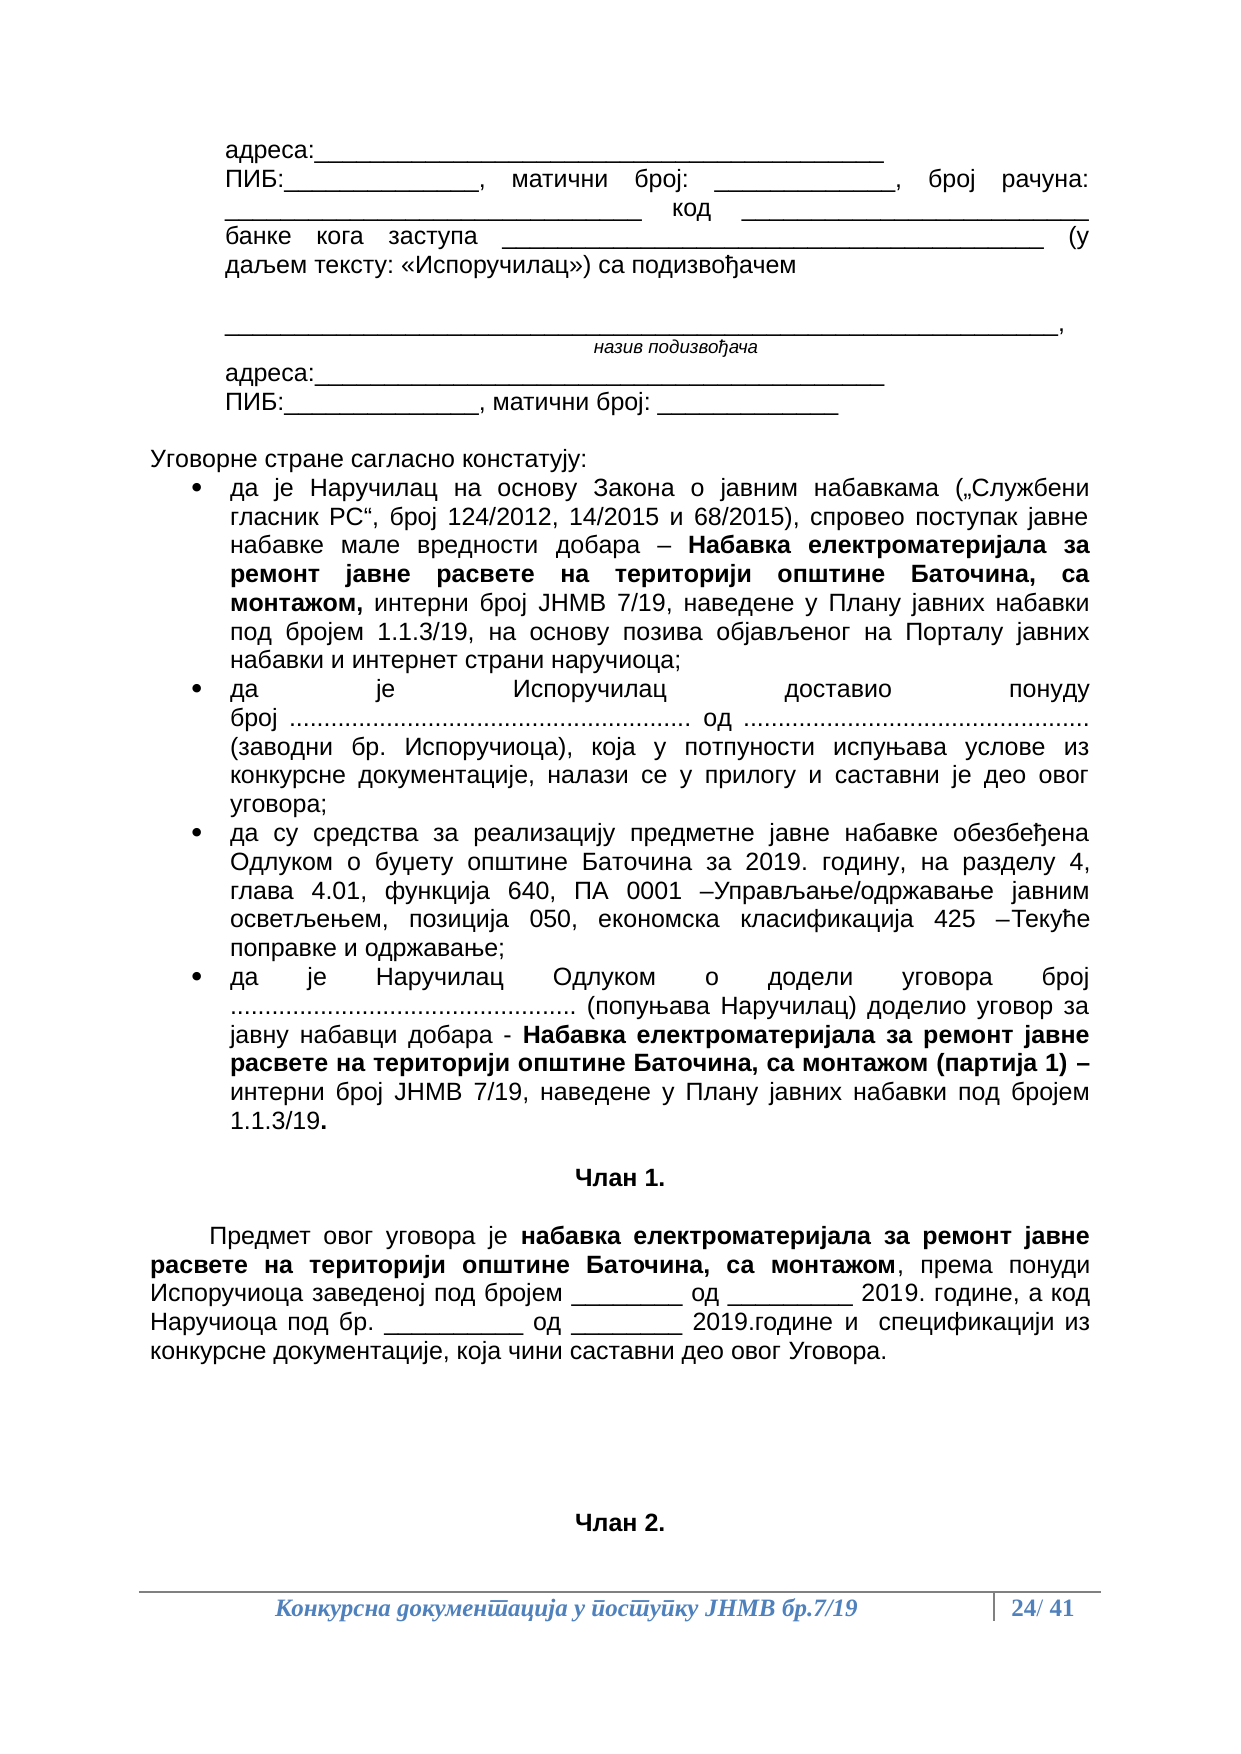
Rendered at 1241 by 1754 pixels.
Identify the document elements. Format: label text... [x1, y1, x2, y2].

text Уговорне стране сагласно констатују: [150, 444, 1090, 473]
list адреса:_________________________________________ ПИБ:______________, матични број: _____________ [225, 358, 1090, 415]
list да су средства за реализацију предметне јавне набавке обезбеђена Одлуком о буџету општине Баточина за 2019. годину, на разделу 4, глава 4.01, функција 640, ПА 0001 –Управљање/одржавање јавним осветљењем, позиција 050, економска класификација 425 –Текуће поправке и одржавање; [192, 818, 1090, 962]
list да је Испоручилац доставио понуду број .......................................................... од .................................................. (заводни бр. Испоручиоца), која у потпуности испуњава услове из конкурсне документације, налази се у прилогу и саставни је део овог уговора; [192, 674, 1090, 818]
text Предмет овог уговора је набавка електроматеријала за ремонт јавне расвете на територији општине Баточина, са монтажом, према понуди Испоручиоца заведеној под бројем ________ од _________ 2019. године, а код Наручиоца под бр. __________ од ________ 2019.године и спецификацији из конкурсне документације, која чини саставни део овог Уговора. [150, 1221, 1090, 1364]
list да је Наручилац на основу Закона о јавним набавкама („Службени гласник РС“, број 124/2012, 14/2015 и 68/2015), спровео поступак јавне набавке мале вредности добара – Набавка електроматеријала за ремонт јавне расвете на територији општине Баточина, са монтажом, интерни број ЈНМВ 7/19, наведене у Плану јавних набавки под бројем 1.1.3/19, на основу позива објављеног на Порталу јавних набавки и интернет страни наручиоца; [192, 473, 1090, 674]
text адреса:_________________________________________ ПИБ:______________, матични број: _____________, број рачуна: ______________________________ код _________________________ банке кога заступа _______________________________________ (у даљем тексту: «Испоручилац») са подизвођачем [225, 135, 1090, 279]
text Члан 1. [150, 1163, 1090, 1221]
list да је Наручилац Одлуком о додели уговора број .................................................. (попуњава Наручилац) доделио уговор за јавну набавци добара - Набавка електроматеријала за ремонт јавне расвете на територији општине Баточина, са монтажом (партија 1) – интерни број ЈНМВ 7/19, наведене у Плану јавних набавки под бројем 1.1.3/19. [192, 962, 1090, 1134]
text ____________________________________________________________, [187, 307, 1090, 336]
text назив подизвођача [187, 336, 1090, 358]
text Члан 2. [150, 1508, 1090, 1537]
